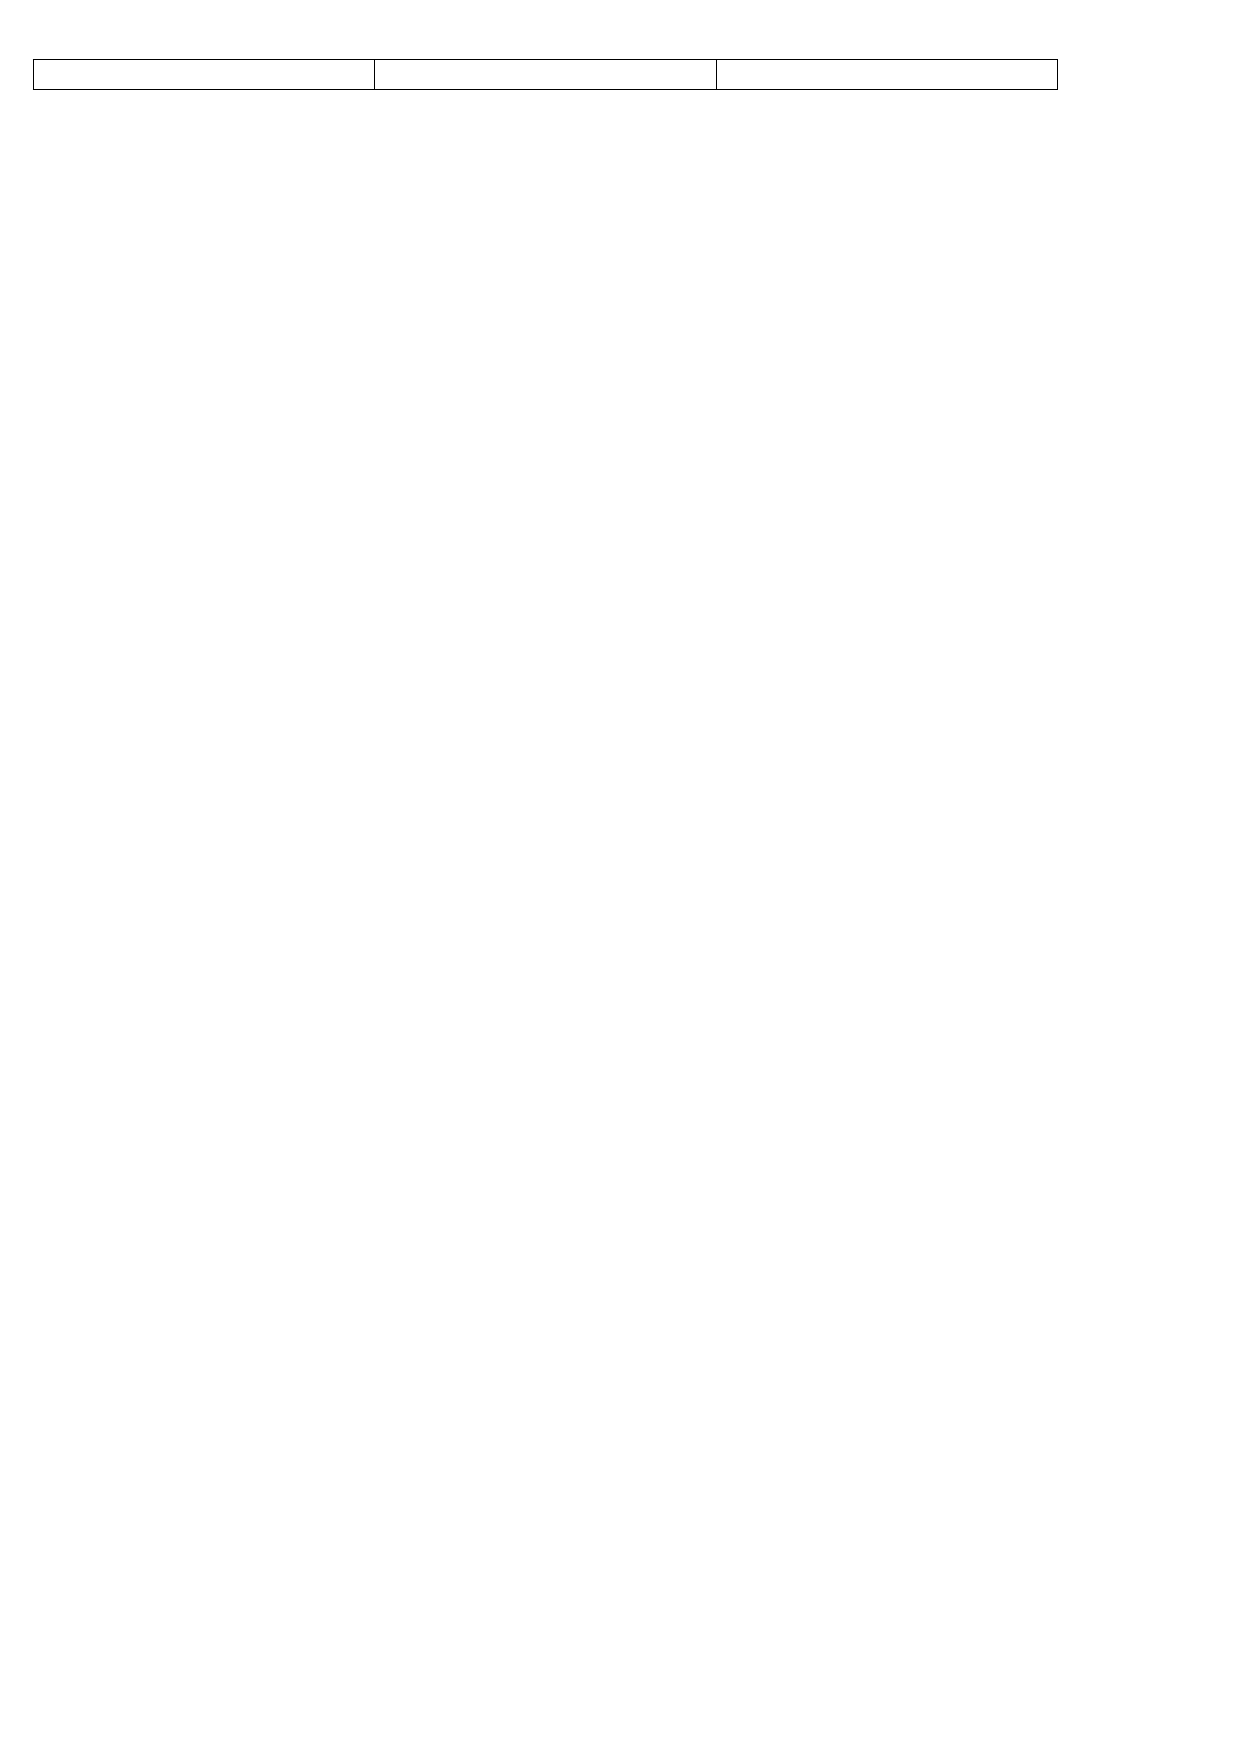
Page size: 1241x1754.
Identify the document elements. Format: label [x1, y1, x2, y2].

table_cell [717, 60, 1057, 89]
table_cell [375, 60, 716, 89]
table_cell [34, 60, 374, 89]
